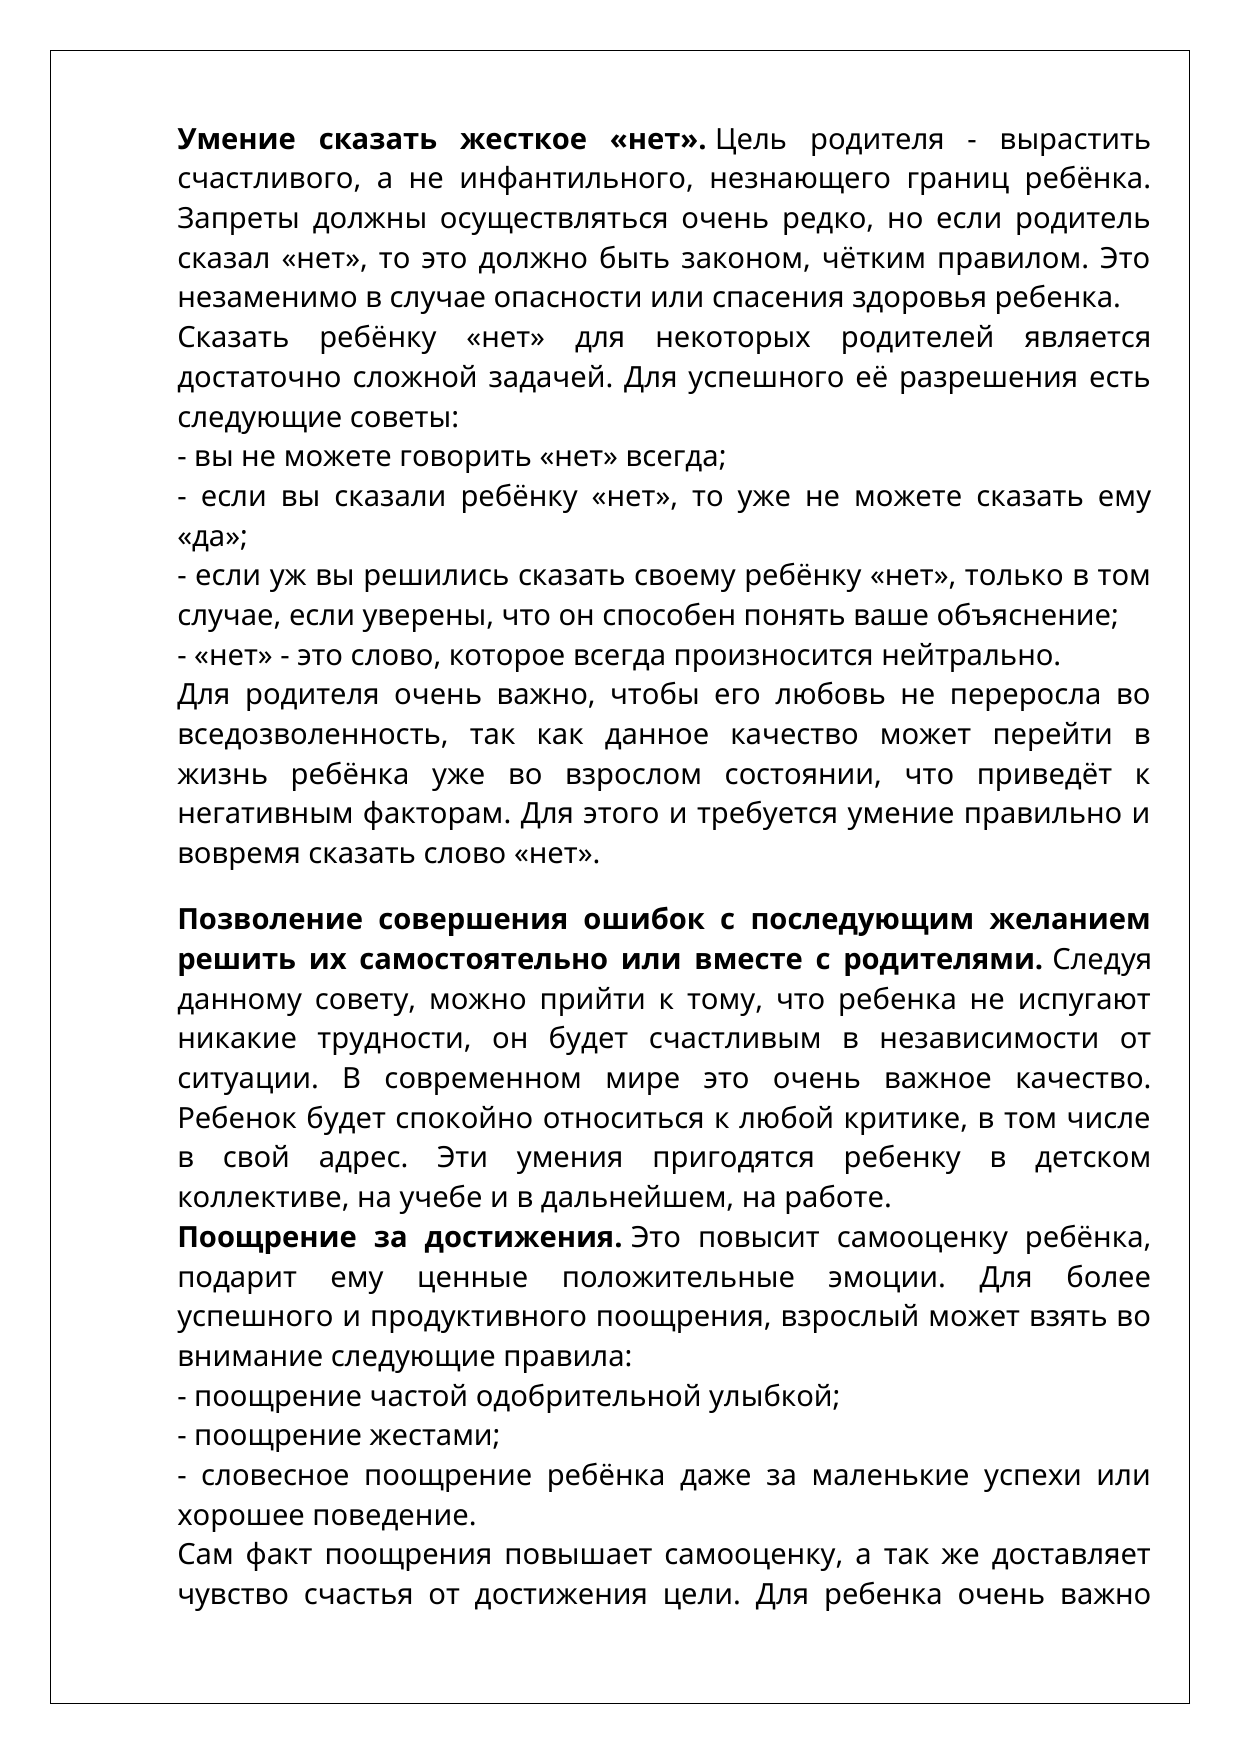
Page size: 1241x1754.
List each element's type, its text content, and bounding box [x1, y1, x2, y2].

text Позволение совершения ошибок с последующим желанием решить их самостоятельно или вместе с родителями. Следуя данному совету, можно прийти к тому, что ребенка не испугают никакие трудности, он будет счастливым в независимости от ситуации. В современном мире это очень важное качество. Ребенок будет спокойно относиться к любой критике, в том числе в свой адрес. Эти умения пригодятся ребенку в детском коллективе, на учебе и в дальнейшем, на работе. [177, 899, 1152, 1216]
text - «нет» - это слово, которое всегда произносится нейтрально. [177, 634, 1152, 674]
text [177, 1534, 1152, 1613]
text - вы не можете говорить «нет» всегда; [177, 436, 1152, 475]
text Сказать ребёнку «нет» для некоторых родителей является достаточно сложной задачей. Для успешного её разрешения есть следующие советы: [177, 316, 1152, 436]
text Поощрение за достижения. Это повысит самооценку ребёнка, подарит ему ценные положительные эмоции. Для более успешного и продуктивного поощрения, взрослый может взять во внимание следующие правила: [177, 1216, 1152, 1375]
text - поощрение жестами; [177, 1414, 1152, 1454]
text - если вы сказали ребёнку «нет», то уже не можете сказать ему «да»; [177, 475, 1152, 554]
text Умение сказать жесткое «нет». Цель родителя - вырастить счастливого, а не инфантильного, незнающего границ ребёнка. Запреты должны осуществляться очень редко, но если родитель сказал «нет», то это должно быть законом, чётким правилом. Это незаменимо в случае опасности или спасения здоровья ребенка. [177, 118, 1152, 316]
text Для родителя очень важно, чтобы его любовь не переросла во вседозволенность, так как данное качество может перейти в жизнь ребёнка уже во взрослом состоянии, что приведёт к негативным факторам. Для этого и требуется умение правильно и вовремя сказать слово «нет». [177, 674, 1152, 872]
text - словесное поощрение ребёнка даже за маленькие успехи или хорошее поведение. [177, 1454, 1152, 1534]
text - поощрение частой одобрительной улыбкой; [177, 1375, 1152, 1414]
text - если уж вы решились сказать своему ребёнку «нет», только в том случае, если уверены, что он способен понять ваше объяснение; [177, 554, 1152, 634]
